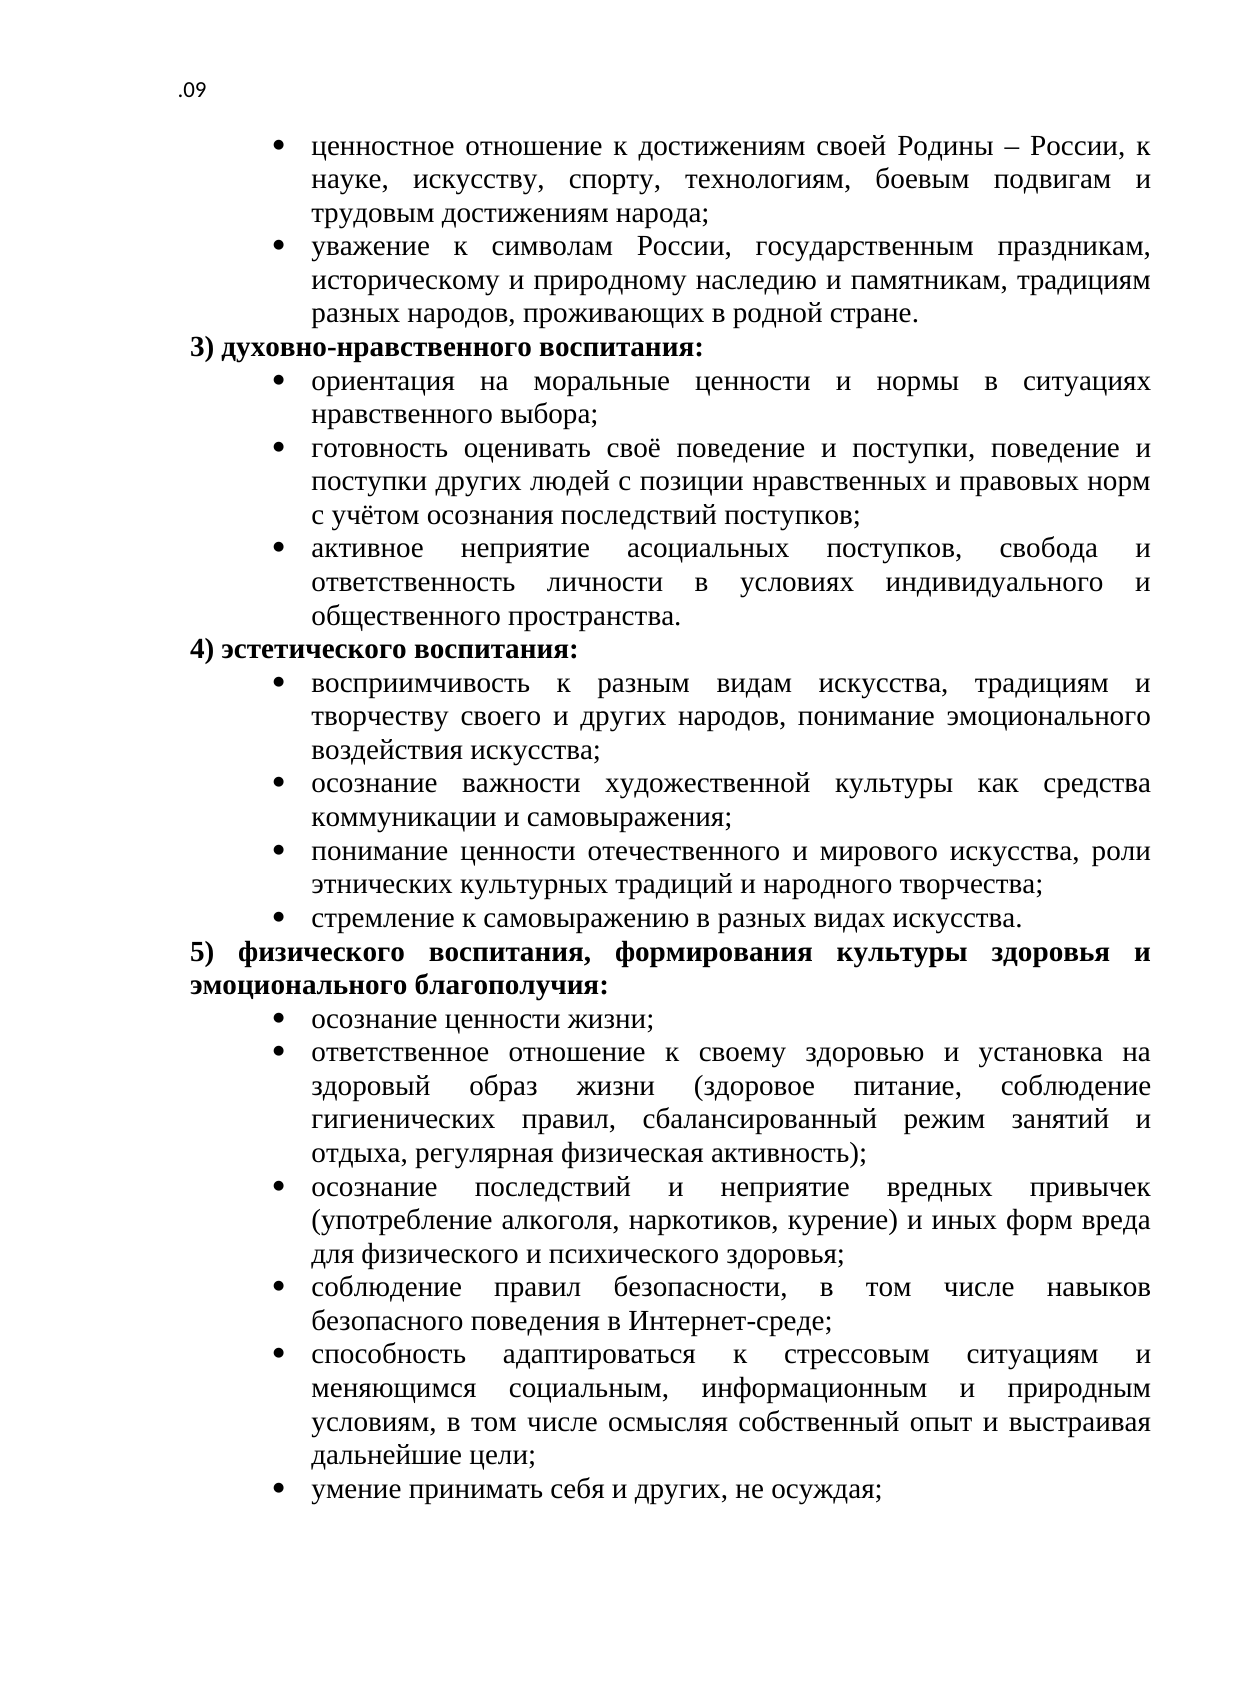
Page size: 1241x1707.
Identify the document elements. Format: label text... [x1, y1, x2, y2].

list стремление к самовыражению в разных видах искусства. [274, 900, 1152, 934]
list ответственное отношение к своему здоровью и установка на здоровый образ жизни (здоровое питание, соблюдение гигиенических правил, сбалансированный режим занятий и отдыха, регулярная физическая активность); [274, 1034, 1152, 1169]
list ценностное отношение к достижениям своей Родины – России, к науке, искусству, спорту, технологиям, боевым подвигам и трудовым достижениям народа; [274, 128, 1152, 228]
list осознание ценности жизни; [274, 1001, 1152, 1034]
list активное неприятие асоциальных поступков, свобода и ответственность личности в условиях индивидуального и общественного пространства. [274, 531, 1152, 631]
list соблюдение правил безопасности, в том числе навыков безопасного поведения в Интернет-среде; [274, 1269, 1152, 1337]
list способность адаптироваться к стрессовым ситуациям и меняющимся социальным, информационным и природным условиям, в том числе осмысляя собственный опыт и выстраивая дальнейшие цели; [274, 1337, 1152, 1471]
text 4) эстетического воспитания: [190, 631, 1152, 665]
text 3) духовно-нравственного воспитания: [190, 329, 1152, 363]
list осознание последствий и неприятие вредных привычек (употребление алкоголя, наркотиков, курение) и иных форм вреда для физического и психического здоровья; [274, 1169, 1152, 1269]
list умение принимать себя и других, не осуждая; [274, 1471, 1152, 1504]
list готовность оценивать своё поведение и поступки, поведение и поступки других людей с позиции нравственных и правовых норм с учётом осознания последствий поступков; [274, 430, 1152, 531]
list уважение к символам России, государственным праздникам, историческому и природному наследию и памятникам, традициям разных народов, проживающих в родной стране. [274, 228, 1152, 329]
list ориентация на моральные ценности и нормы в ситуациях нравственного выбора; [274, 363, 1152, 430]
list понимание ценности отечественного и мирового искусства, роли этнических культурных традиций и народного творчества; [274, 833, 1152, 900]
text 5) физического воспитания, формирования культуры здоровья и эмоционального благополучия: [190, 934, 1152, 1001]
list восприимчивость к разным видам искусства, традициям и творчеству своего и других народов, понимание эмоционального воздействия искусства; [274, 665, 1152, 766]
list осознание важности художественной культуры как средства коммуникации и самовыражения; [274, 766, 1152, 833]
